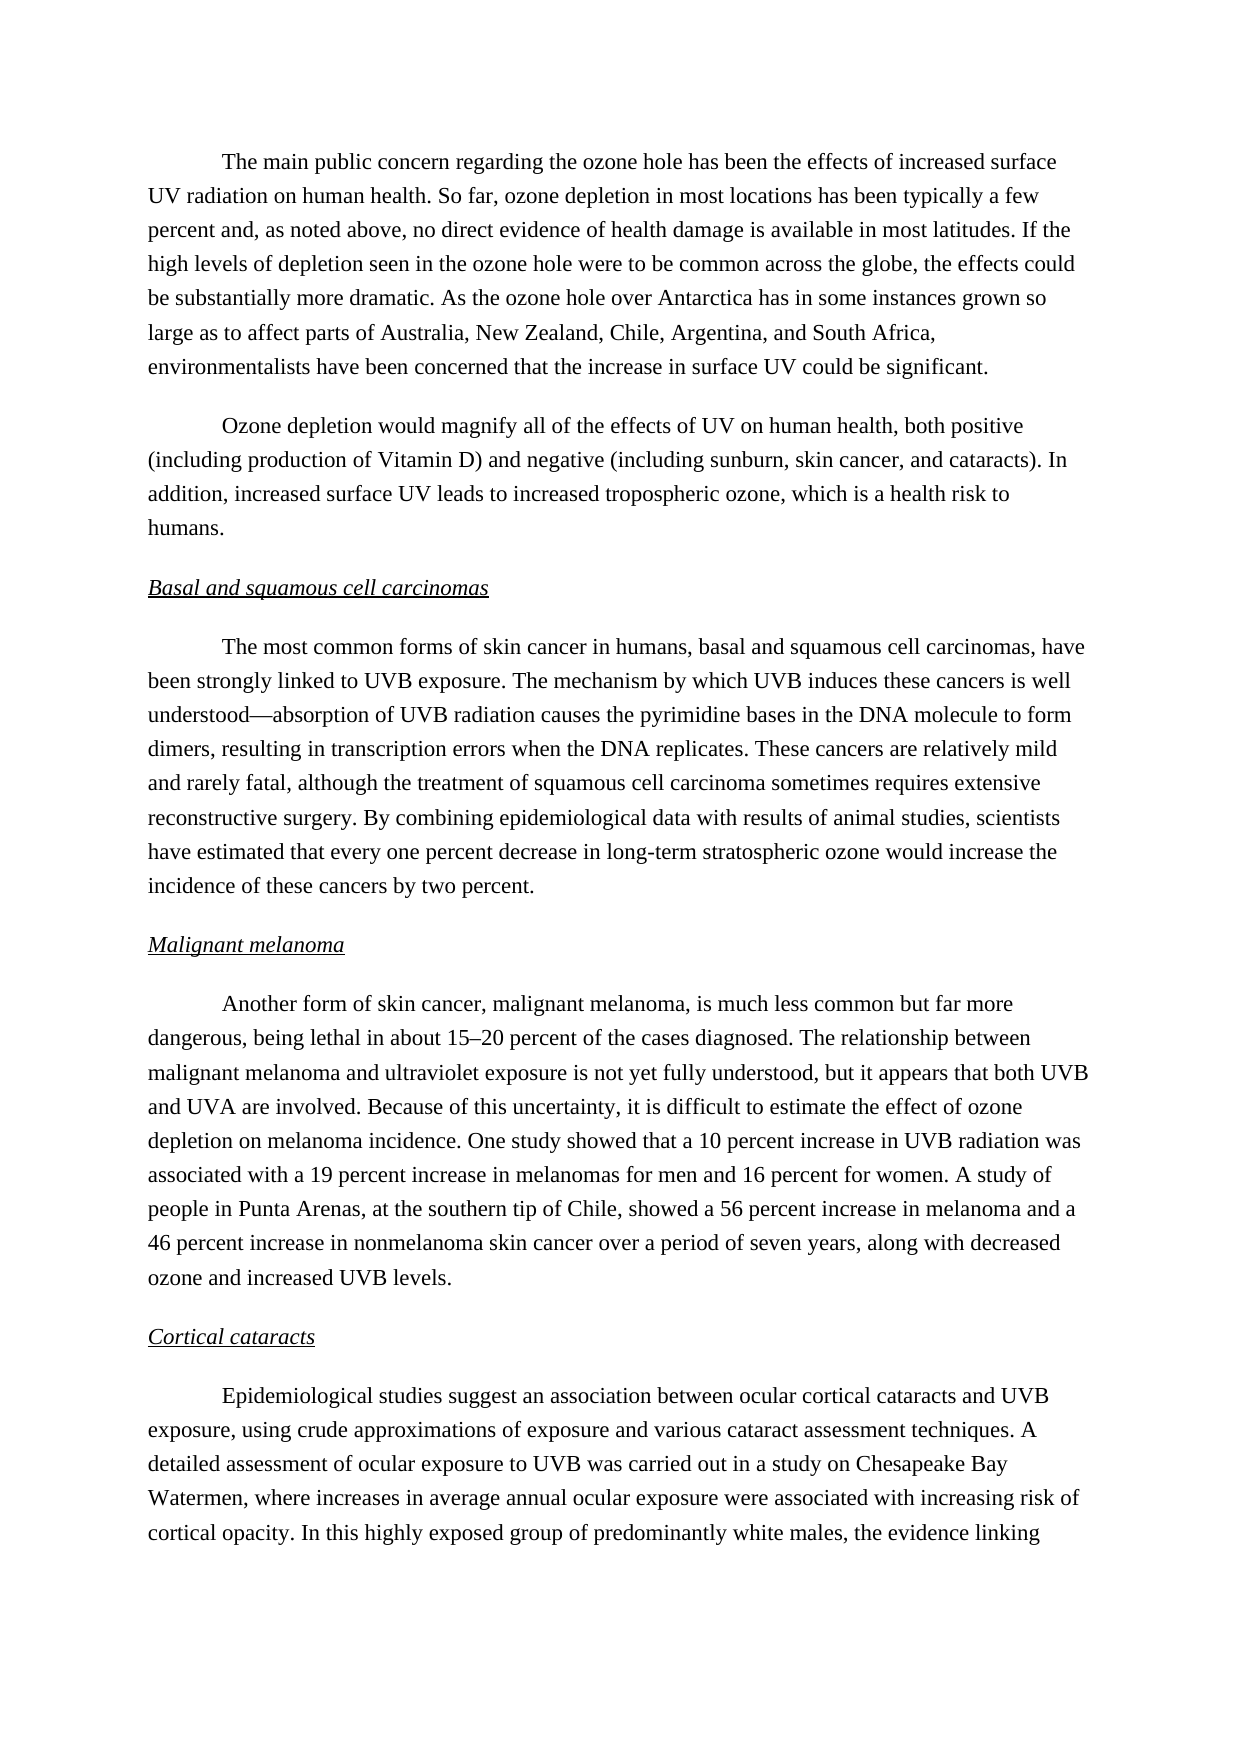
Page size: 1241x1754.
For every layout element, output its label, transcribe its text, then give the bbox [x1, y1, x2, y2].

text Basal and squamous cell carcinomas [148, 573, 1092, 600]
text The main public concern regarding the ozone hole has been the effects of increased surface UV radiation on human health. So far, ozone depletion in most locations has been typically a few percent and, as noted above, no direct evidence of health damage is available in most latitudes. If the high levels of depletion seen in the ozone hole were to be common across the globe, the effects could be substantially more dramatic. As the ozone hole over Antarctica has in some instances grown so large as to affect parts of Australia, New Zealand, Chile, Argentina, and South Africa, environmentalists have been concerned that the increase in surface UV could be significant. [148, 148, 1092, 379]
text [148, 1382, 1092, 1545]
text Ozone depletion would magnify all of the effects of UV on human health, both positive (including production of Vitamin D) and negative (including sunburn, skin cancer, and cataracts). In addition, increased surface UV leads to increased tropospheric ozone, which is a health risk to humans. [148, 412, 1092, 541]
text Malignant melanoma [148, 931, 1092, 957]
text Another form of skin cancer, malignant melanoma, is much less common but far more dangerous, being lethal in about 15–20 percent of the cases diagnosed. The relationship between malignant melanoma and ultraviolet exposure is not yet fully understood, but it appears that both UVB and UVA are involved. Because of this uncertainty, it is difficult to estimate the effect of ozone depletion on melanoma incidence. One study showed that a 10 percent increase in UVB radiation was associated with a 19 percent increase in melanomas for men and 16 percent for women. A study of people in Punta Arenas, at the southern tip of Chile, showed a 56 percent increase in melanoma and a 46 percent increase in nonmelanoma skin cancer over a period of seven years, along with decreased ozone and increased UVB levels. [148, 990, 1092, 1290]
text Cortical cataracts [148, 1323, 1092, 1349]
text The most common forms of skin cancer in humans, basal and squamous cell carcinomas, have been strongly linked to UVB exposure. The mechanism by which UVB induces these cancers is well understood—absorption of UVB radiation causes the pyrimidine bases in the DNA molecule to form dimers, resulting in transcription errors when the DNA replicates. These cancers are relatively mild and rarely fatal, although the treatment of squamous cell carcinoma sometimes requires extensive reconstructive surgery. By combining epidemiological data with results of animal studies, scientists have estimated that every one percent decrease in long-term stratospheric ozone would increase the incidence of these cancers by two percent. [148, 633, 1092, 898]
